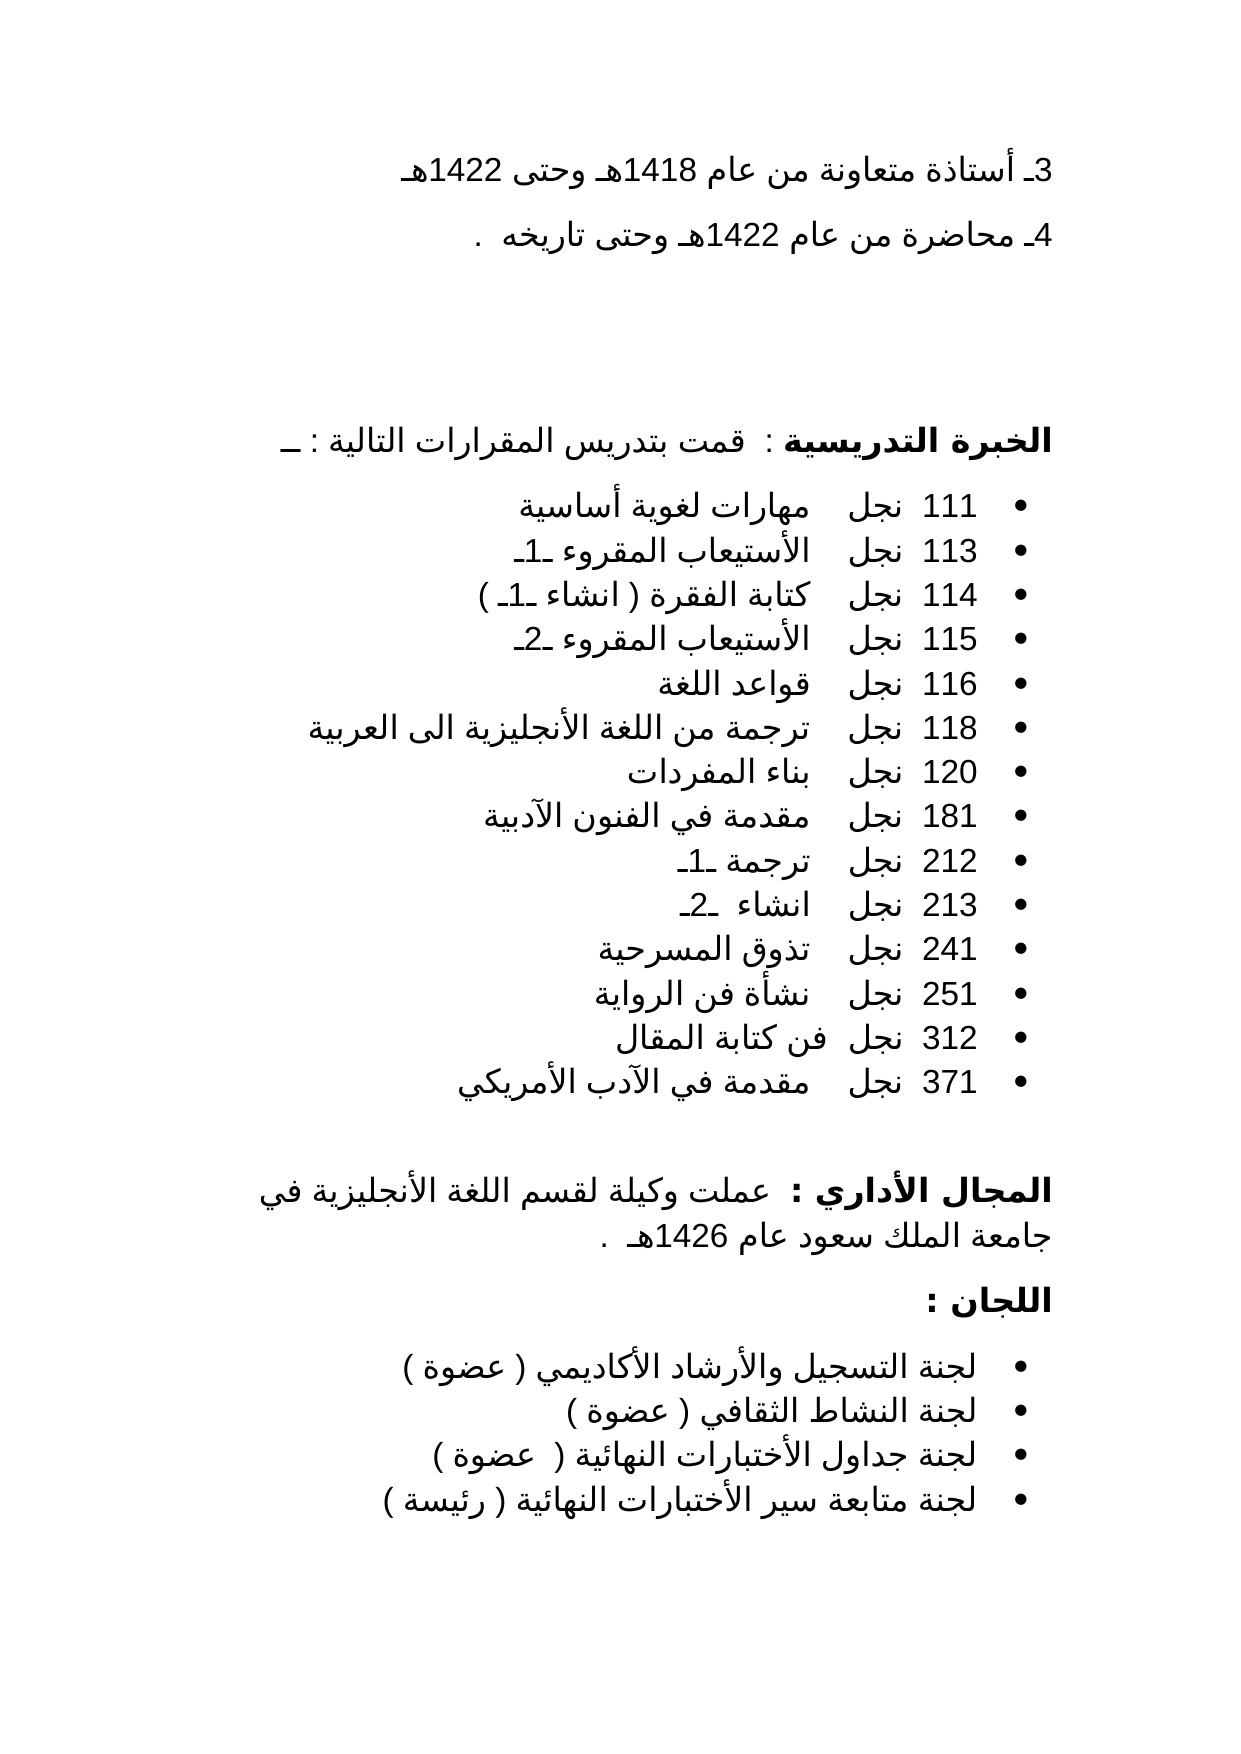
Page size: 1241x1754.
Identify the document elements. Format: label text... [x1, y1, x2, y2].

list لجنة التسجيل والأرشاد الأكاديمي ( عضوة ) [187, 1347, 1015, 1385]
list 213 نجل انشاء ـ2ـ [187, 885, 1015, 923]
list 111 نجل مهارات لغوية أساسية [187, 487, 1015, 525]
list 371 نجل مقدمة في الآدب الأمريكي [187, 1062, 1015, 1101]
list 114 نجل كتابة الفقرة ( انشاء ـ1ـ ) [187, 575, 1015, 614]
text 4ـ محاضرة من عام 1422هـ وحتى تاريخه . [187, 215, 1053, 253]
list لجنة جداول الأختبارات النهائية ( عضوة ) [187, 1435, 1015, 1474]
list 212 نجل ترجمة ـ1ـ [187, 841, 1015, 879]
text اللجان : [187, 1281, 1053, 1320]
list 118 نجل ترجمة من اللغة الأنجليزية الى العربية [187, 708, 1015, 746]
list 115 نجل الأستيعاب المقروء ـ2ـ [187, 619, 1015, 658]
list 113 نجل الأستيعاب المقروء ـ1ـ [187, 531, 1015, 569]
list 312 نجل فن كتابة المقال [187, 1018, 1015, 1056]
text المجال الأداري : عملت وكيلة لقسم اللغة الأنجليزية في جامعة الملك سعود عام 1426هـ . [187, 1171, 1053, 1255]
list لجنة متابعة سير الأختبارات النهائية ( رئيسة ) [187, 1479, 1015, 1518]
list 241 نجل تذوق المسرحية [187, 929, 1015, 968]
list 116 نجل قواعد اللغة [187, 664, 1015, 702]
list لجنة النشاط الثقافي ( عضوة ) [187, 1391, 1015, 1429]
text الخبرة التدريسية : قمت بتدريس المقرارات التالية : ــ [187, 421, 1053, 460]
list 251 نجل نشأة فن الرواية [187, 973, 1015, 1012]
text 3ـ أستاذة متعاونة من عام 1418هـ وحتى 1422هـ [187, 150, 1053, 188]
list 181 نجل مقدمة في الفنون الآدبية [187, 796, 1015, 835]
list 120 نجل بناء المفردات [187, 752, 1015, 791]
